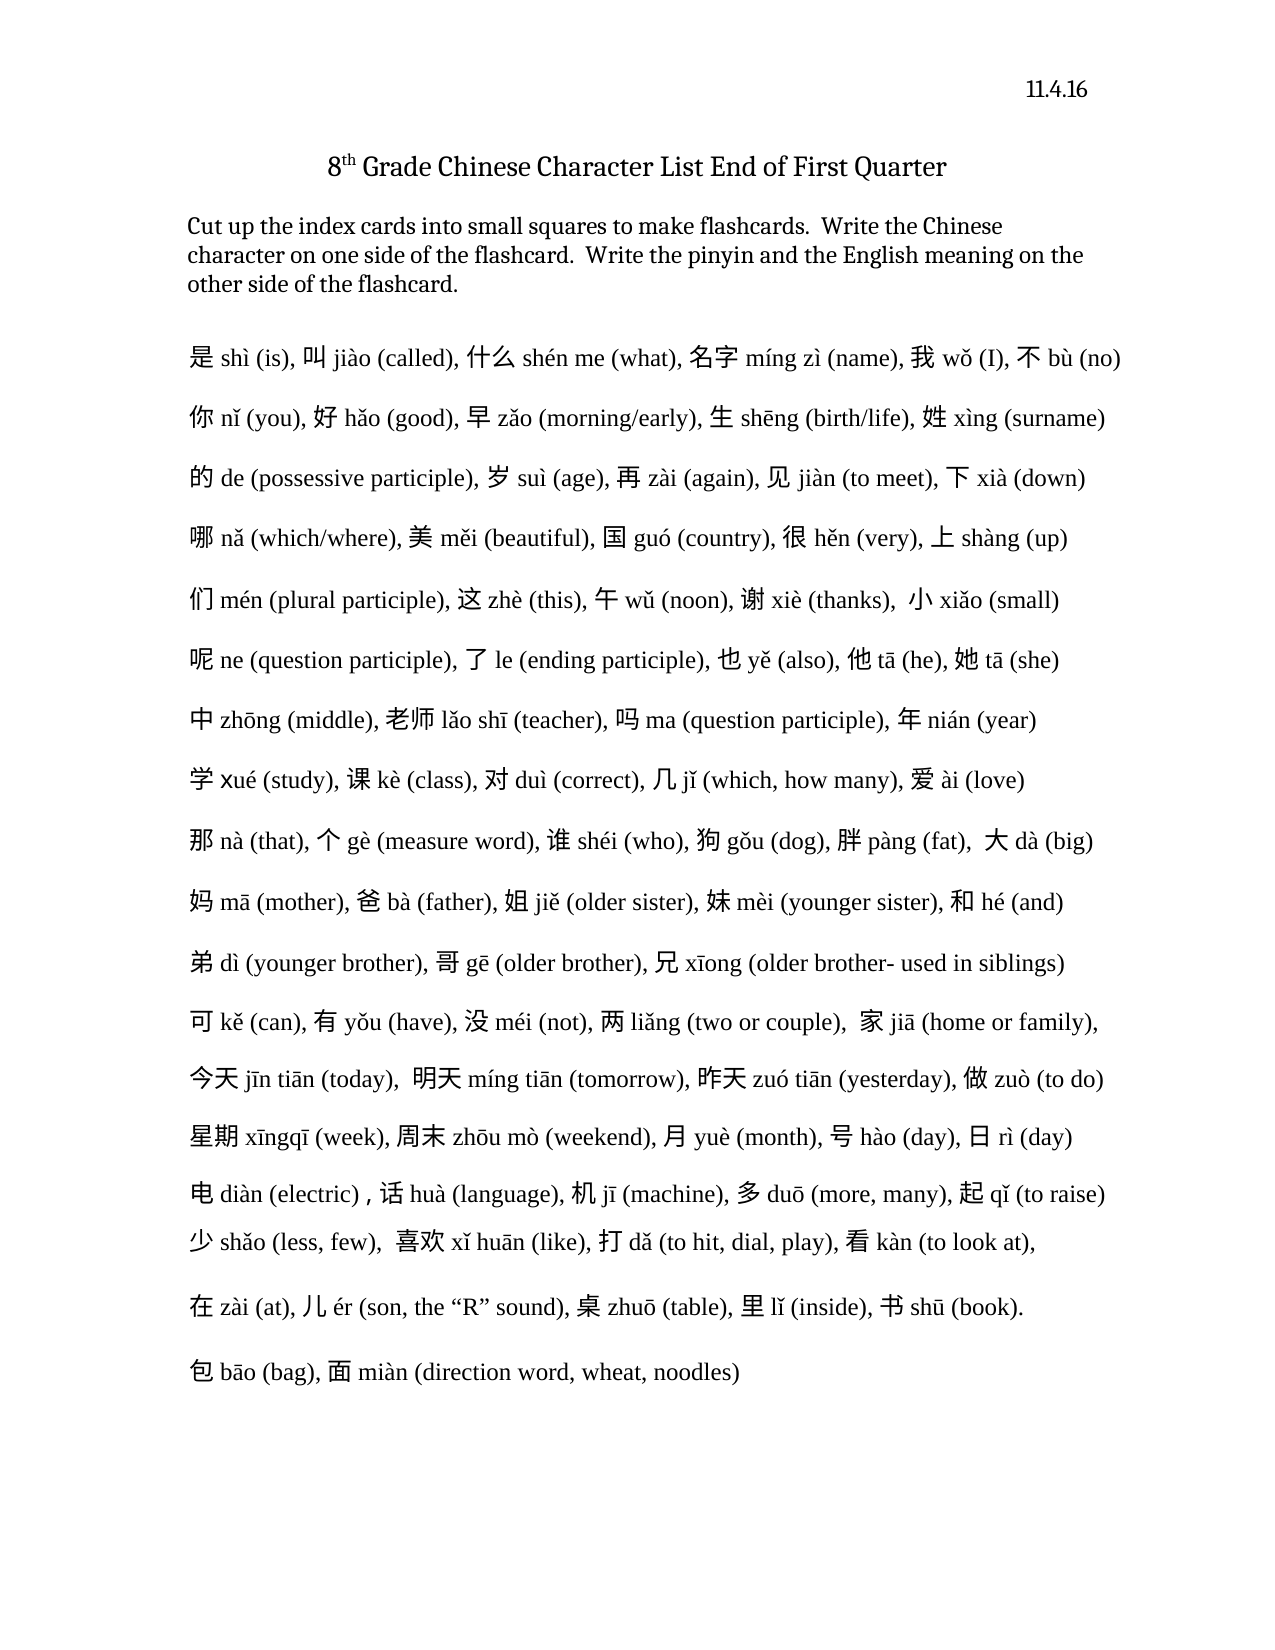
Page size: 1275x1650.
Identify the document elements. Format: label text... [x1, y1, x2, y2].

table_cell 妈 mā (mother), 爸 bà (father), 姐 jiě (older sister), 妹 mèi (younger sister), 和 hé (and) [188, 869, 1135, 931]
text Cut up the index cards into small squares to make flashcards. Write the Chinese character on one side of the flashcard. Write the pinyin and the English meaning on the other side of the flashcard. [187, 212, 1087, 298]
table_cell 电 diàn (electric) , 话 huà (language), 机 jī (machine), 多 duō (more, many), 起 qǐ (to raise) [188, 1163, 1135, 1220]
text 8th Grade Chinese Character List End of First Quarter [187, 150, 1087, 183]
table_cell 可 kě (can), 有 yǒu (have), 没 méi (not), 两 liǎng (two or couple), 家 jiā (home or family), [188, 991, 1135, 1048]
table_header 是 shì (is), 叫 jiào (called), 什么 shén me (what), 名字 míng zì (name), 我 wǒ (I), 不 bù (no) [188, 327, 1135, 386]
table_cell 你 nǐ (you), 好 hǎo (good), 早 zǎo (morning/early), 生 shēng (birth/life), 姓 xìng (surname) [188, 386, 1135, 446]
table_cell 弟 dì (younger brother), 哥 gē (older brother), 兄 xīong (older brother- used in siblings) [188, 931, 1135, 991]
table_cell 那 nà (that), 个 gè (measure word), 谁 shéi (who), 狗 gǒu (dog), 胖 pàng (fat), 大 dà (big) [188, 808, 1135, 869]
table_cell 星期 xīngqī (week), 周末 zhōu mò (weekend), 月 yuè (month), 号 hào (day), 日 rì (day) [188, 1105, 1135, 1163]
table_cell 哪 nǎ (which/where), 美 měi (beautiful), 国 guó (country), 很 hěn (very), 上 shàng (up) [188, 507, 1135, 567]
table_cell 们 mén (plural participle), 这 zhè (this), 午 wǔ (noon), 谢 xiè (thanks), 小 xiǎo (small) [188, 567, 1135, 627]
table_cell 的 de (possessive participle), 岁 suì (age), 再 zài (again), 见 jiàn (to meet), 下 xià (down) [188, 446, 1135, 507]
table_cell 呢 ne (question participle), 了 le (ending participle), 也 yě (also), 他 tā (he), 她 tā (she) [188, 628, 1135, 688]
table_cell 少 shǎo (less, few), 喜欢 xǐ huān (like), 打 dǎ (to hit, dial, play), 看 kàn (to look at), 在 zài (at), 儿 ér (son, the “R” sound), 桌 zhuō (table), 里 lǐ (inside), 书 shū (book). 包 bāo (bag), 面 miàn (direction word, wheat, noodles) [188, 1220, 1135, 1389]
table_cell 今天 jīn tiān (today), 明天 míng tiān (tomorrow), 昨天 zuó tiān (yesterday), 做 zuò (to do) [188, 1048, 1135, 1105]
table_cell 中 zhōng (middle), 老师 lǎo shī (teacher), 吗 ma (question participle), 年 nián (year) [188, 688, 1135, 748]
table_cell 学 xué (study), 课 kè (class), 对 duì (correct), 几 jǐ (which, how many), 爱 ài (love) [188, 748, 1135, 808]
